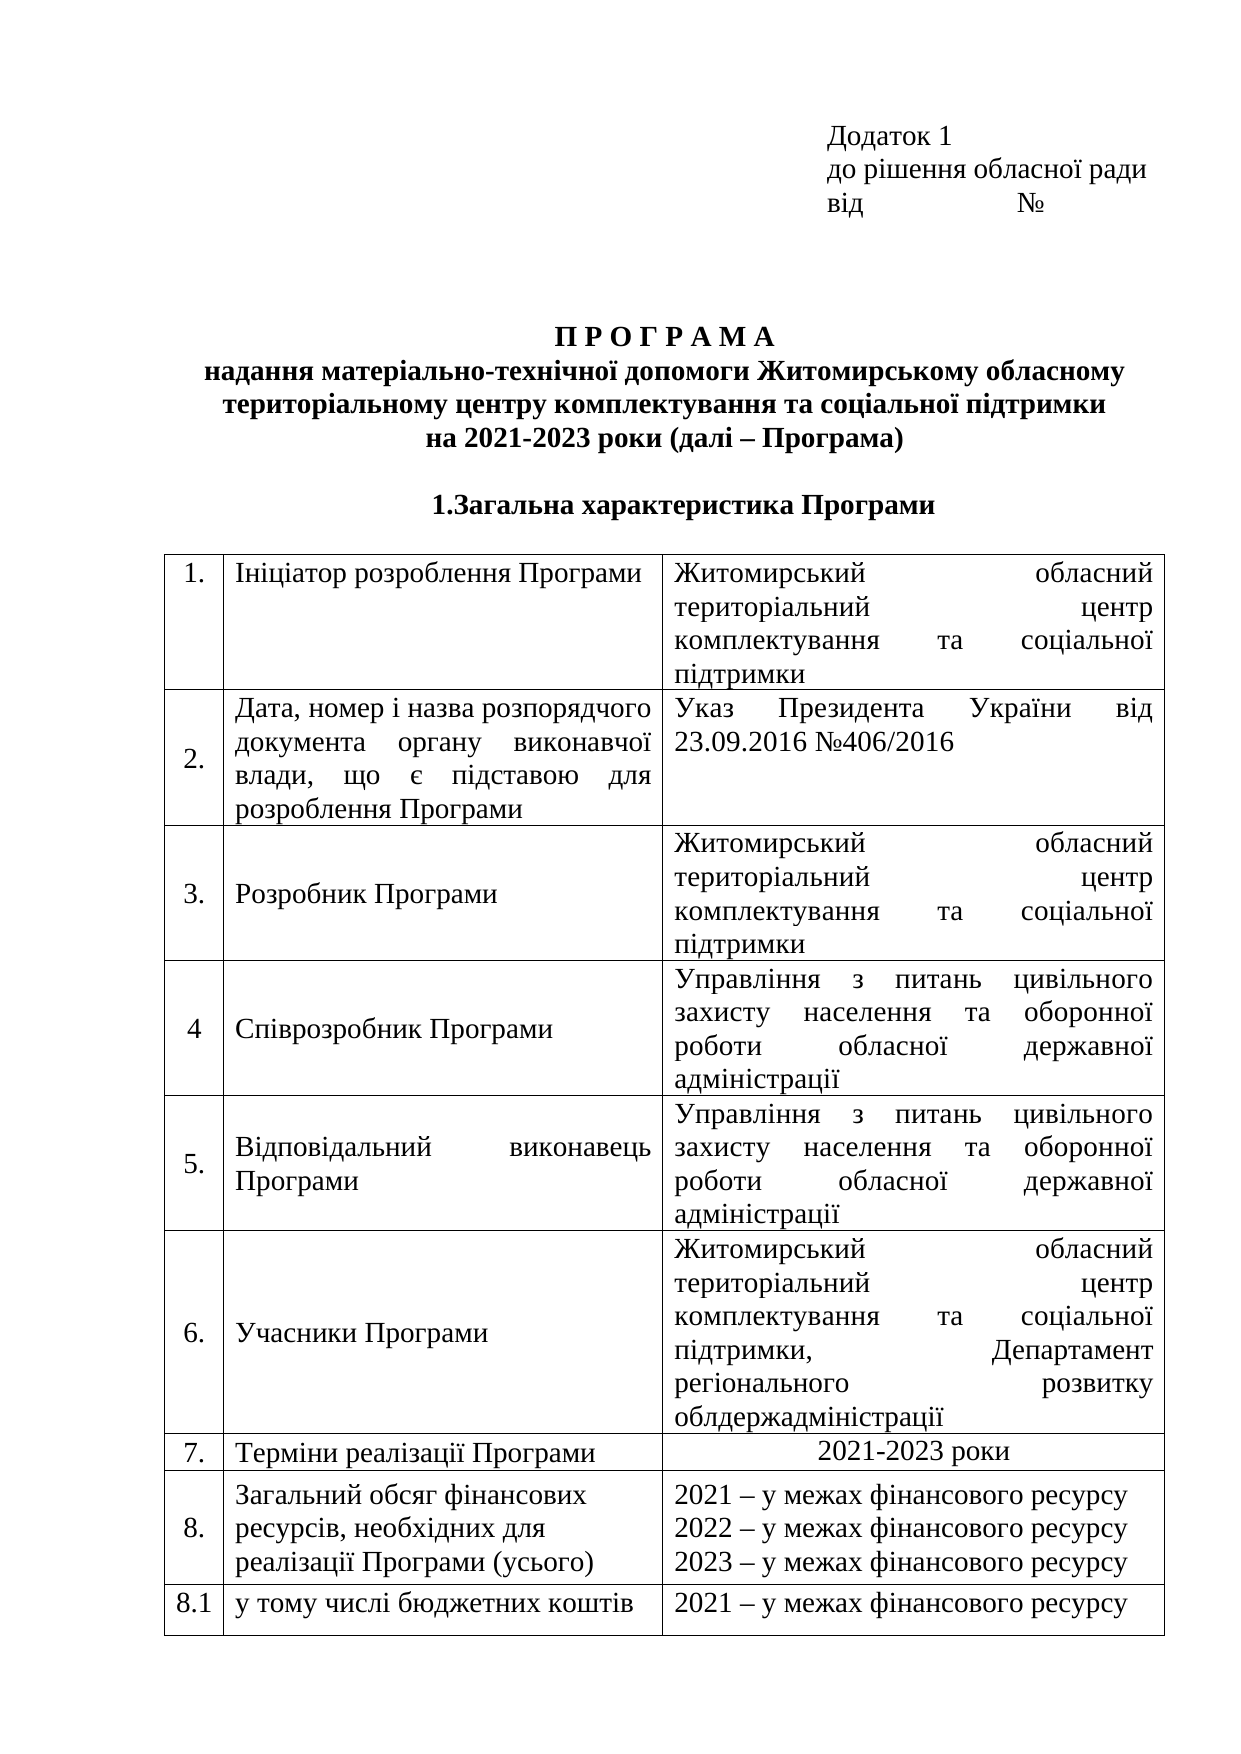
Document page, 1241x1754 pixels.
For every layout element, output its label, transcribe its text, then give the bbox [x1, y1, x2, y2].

text до рішення обласної ради [827, 152, 1152, 185]
table_cell 4 [165, 961, 223, 1095]
table_cell 2021-2023 роки [663, 1434, 1164, 1470]
table_cell 5. [165, 1096, 223, 1230]
table_header 1. [165, 555, 223, 689]
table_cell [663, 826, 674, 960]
table_cell 3. [165, 826, 223, 960]
table_cell Відповідальний виконавець Програми [224, 1096, 662, 1230]
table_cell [224, 1585, 662, 1635]
text на 2021-2023 роки (далі – Програма) [177, 420, 1152, 453]
table_cell Терміни реалізації Програми [224, 1434, 662, 1470]
text від № [827, 185, 1152, 219]
table_cell Управління з питань цивільного захисту населення та оборонної роботи обласної державної адміністрації [663, 1096, 1164, 1230]
table_cell 8.1 [165, 1585, 223, 1635]
table_cell Загальний обсяг фінансових ресурсів, необхідних для реалізації Програми (усього) [224, 1471, 662, 1584]
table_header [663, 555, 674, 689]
table_cell Управління з питань цивільного захисту населення та оборонної роботи обласної державної адміністрації [840, 961, 1164, 1095]
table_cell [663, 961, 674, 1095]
table_cell Розробник Програми [224, 826, 662, 960]
table_cell Дата, номер і назва розпорядчого документа органу виконавчої влади, що є підставою для розроблення Програми [224, 690, 662, 824]
table_header Ініціатор розроблення Програми [224, 555, 662, 689]
table_cell Учасники Програми [224, 1231, 662, 1432]
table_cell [663, 1471, 1164, 1584]
table_cell Указ Президента України від 23.09.2016 №406/2016 [663, 690, 1164, 824]
text П Р О Г Р А М А [177, 319, 1152, 353]
text Додаток 1 [827, 118, 1129, 152]
table_cell 7. [165, 1434, 223, 1470]
table_cell 2. [165, 690, 223, 824]
table_cell 8. [165, 1471, 223, 1584]
table_cell Житомирський обласний територіальний центр комплектування та соціальної підтримки, Департамент регіонального розвитку облдержадміністрації [663, 1231, 1164, 1432]
table_cell Співрозробник Програми [224, 961, 662, 1095]
table_cell Житомирський обласний територіальний центр комплектування та соціальної підтримки [805, 826, 1164, 960]
text 1.Загальна характеристика Програми [177, 487, 1190, 521]
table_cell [663, 1585, 1164, 1635]
text надання матеріально-технічної допомоги Житомирському обласному територіальному центру комплектування та соціальної підтримки [177, 353, 1152, 420]
table_cell 6. [165, 1231, 223, 1432]
table_header Житомирський обласний територіальний центр комплектування та соціальної підтримки [805, 555, 1164, 689]
